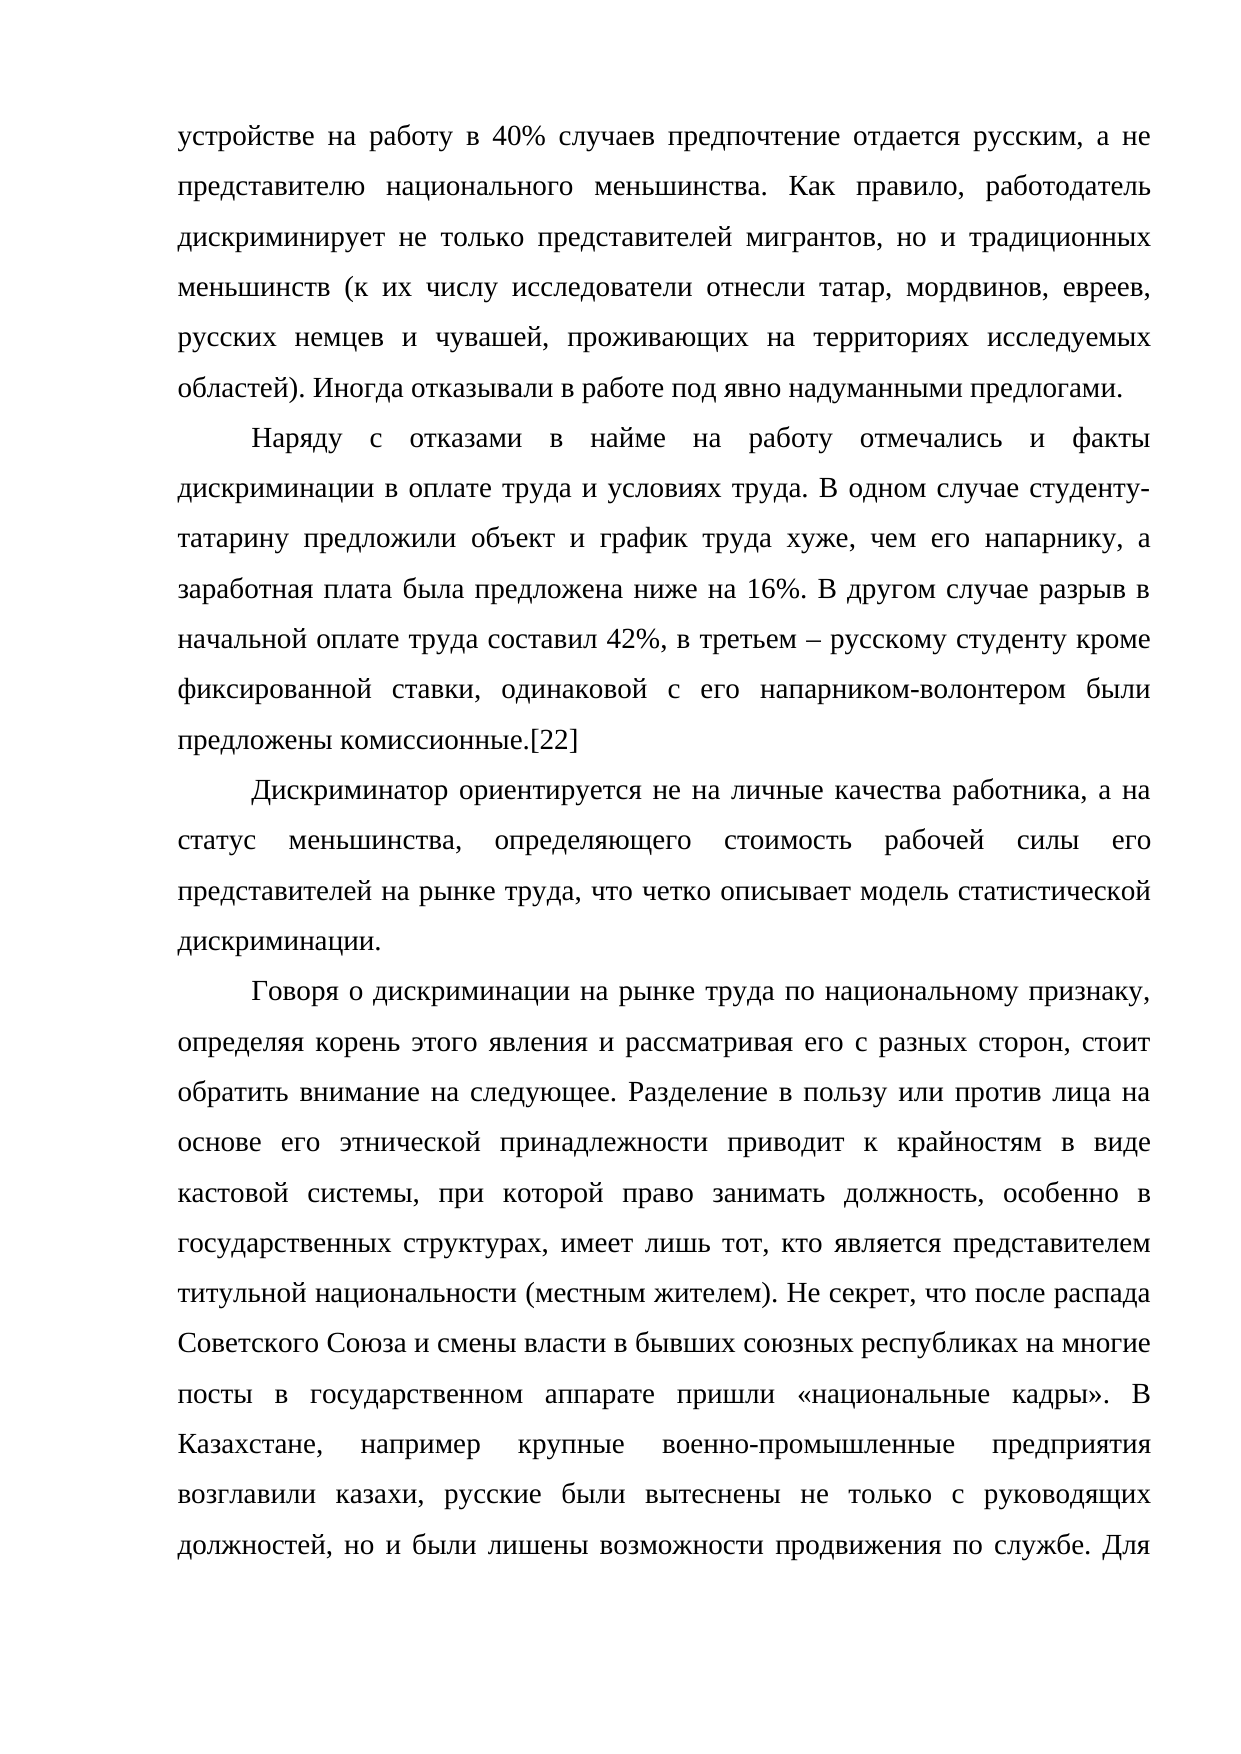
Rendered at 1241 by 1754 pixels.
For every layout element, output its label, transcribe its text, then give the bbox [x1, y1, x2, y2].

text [177, 973, 1152, 1560]
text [177, 118, 1152, 403]
text Дискриминатор ориентируется не на личные качества работника, а на статус меньшинства, определяющего стоимость рабочей силы его представителей на рынке труда, что четко описывает модель статистической дискриминации. [177, 772, 1152, 957]
text Наряду с отказами в найме на работу отмечались и факты дискриминации в оплате труда и условиях труда. В одном случае студенту-татарину предложили объект и график труда хуже, чем его напарнику, а заработная плата была предложена ниже на 16%. В другом случае разрыв в начальной оплате труда составил 42%, в третьем – русскому студенту кроме фиксированной ставки, одинаковой с его напарником-волонтером были предложены комиссионные.[22] [177, 420, 1152, 755]
